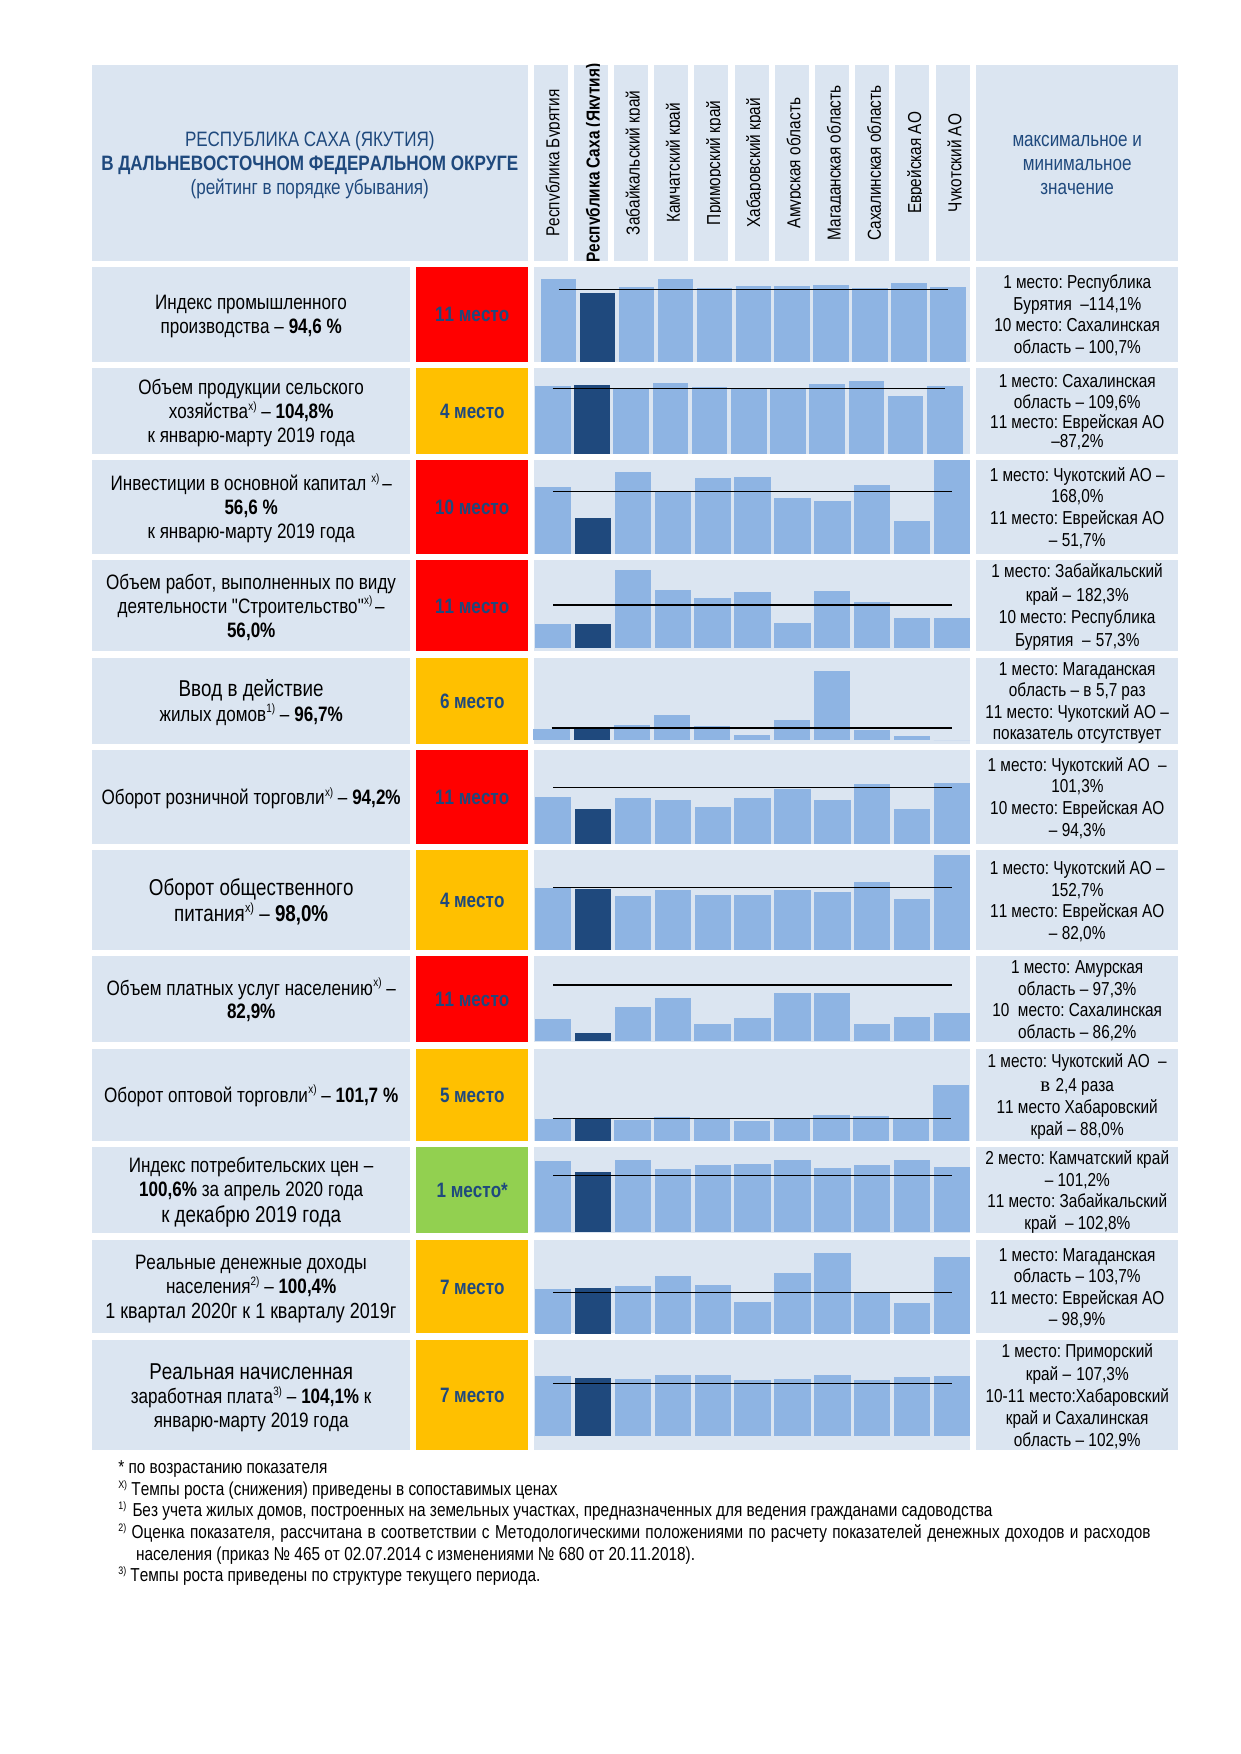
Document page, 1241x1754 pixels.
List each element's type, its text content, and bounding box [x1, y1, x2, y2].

text 1) Без учета жилых домов, построенных на земельных участках, предназначенных для ведения гражданами садоводства [118, 1499, 1152, 1521]
table_cell 11 место [416, 560, 528, 651]
table_header Камчатский край [654, 65, 688, 261]
table_cell 1 место: Чукотский АО – 168,0% 11 место: Еврейская АО – 51,7% [976, 460, 1178, 554]
table_cell 1 место: Чукотский АО – в 2,4 раза 11 место Хабаровский край – 88,0% [976, 1049, 1178, 1141]
table_cell Инвестиции в основной капитал х) – 56,6 % к январю-марту 2019 года [92, 460, 410, 554]
table_cell 2 место: Камчатский край – 101,2% 11 место: Забайкальский край – 102,8% [976, 1147, 1178, 1233]
table_cell 4 место [416, 850, 528, 950]
table_cell 1 место: Приморский край – 107,3% 10-11 место:Хабаровский край и Сахалинская область – 102,9% [976, 1340, 1178, 1450]
table_cell Реальная начисленная заработная плата3) – 104,1% к январю-марту 2019 года [92, 1340, 410, 1450]
table_cell [534, 1147, 970, 1233]
table_header Забайкальский край [614, 65, 648, 261]
table_cell 1 место: Сахалинская область – 109,6% 11 место: Еврейская АО –87,2% [976, 368, 1178, 454]
table_cell 7 место [416, 1340, 528, 1450]
table_cell Реальные денежные доходы населения2) – 100,4% 1 квартал 2020г к 1 кварталу 2019г [92, 1240, 410, 1333]
table_cell 4 место [416, 368, 528, 454]
table_cell Оборот оптовой торговлих) – 101,7 % [92, 1049, 410, 1141]
table_header Амурская область [775, 65, 809, 261]
table_cell Оборот розничной торговлих) – 94,2% [92, 750, 410, 844]
table_cell 1 место: Забайкальский край – 182,3% 10 место: Республика Бурятия – 57,3% [976, 560, 1178, 651]
text Х) Темпы роста (снижения) приведены в сопоставимых ценах [118, 1478, 1152, 1499]
table_cell 5 место [416, 1049, 528, 1141]
table_cell [534, 1049, 970, 1141]
table_cell Оборот общественного питаниях) – 98,0% [92, 850, 410, 950]
table_cell 1 место: Магаданская область – в 5,7 раз 11 место: Чукотский АО – показатель отсутствует [976, 658, 1178, 744]
table_cell 1 место: Чукотский АО – 152,7% 11 место: Еврейская АО – 82,0% [976, 850, 1178, 950]
table_header максимальное и минимальное значение [976, 65, 1178, 261]
text 2) Оценка показателя, рассчитана в соответствии с Методологическими положениями по расчету показателей денежных доходов и расходов населения (приказ № 465 от 02.07.2014 с изменениями № 680 от 20.11.2018). [118, 1521, 1152, 1564]
table_cell [534, 658, 970, 744]
text * по возрастанию показателя [118, 1456, 1152, 1478]
table_cell [534, 1240, 970, 1333]
table_cell 1 место: Чукотский АО – 101,3% 10 место: Еврейская АО – 94,3% [976, 750, 1178, 844]
table_cell [534, 1340, 970, 1450]
table_cell 7 место [416, 1240, 528, 1333]
text 3) Темпы роста приведены по структуре текущего периода. [118, 1564, 1152, 1586]
table_header Приморский край [694, 65, 728, 261]
table_header Еврейская АО [895, 65, 929, 261]
table_header Республика Бурятия [534, 65, 568, 261]
table_cell [534, 850, 970, 950]
table_cell Ввод в действие жилых домов1) – 96,7% [92, 658, 410, 744]
table_header Чукотский АО [936, 65, 970, 261]
table_header Сахалинская область [855, 65, 889, 261]
table_header Республика Саха (Якутия) [574, 65, 608, 261]
table_cell 1 место: Амурская область – 97,3% 10 место: Сахалинская область – 86,2% [976, 956, 1178, 1042]
table_cell 1 место: Магаданская область – 103,7% 11 место: Еврейская АО – 98,9% [976, 1240, 1178, 1333]
table_header РЕСПУБЛИКА САХА (ЯКУТИЯ) В ДАЛЬНЕВОСТОЧНОМ ФЕДЕРАЛЬНОМ ОКРУГЕ (рейтинг в порядке убывания) [92, 65, 528, 261]
table_cell Индекс потребительских цен – 100,6% за апрель 2020 года к декабрю 2019 года [92, 1147, 410, 1233]
table_cell [534, 267, 970, 362]
table_cell Объем работ, выполненных по виду деятельности "Строительство"х) – 56,0% [92, 560, 410, 651]
table_header Хабаровский край [735, 65, 769, 261]
table_cell [534, 750, 970, 844]
table_cell 10 место [416, 460, 528, 554]
table_cell 1 место* [416, 1147, 528, 1233]
table_cell 11 место [416, 750, 528, 844]
table_cell 11 место [416, 956, 528, 1042]
table_cell Объем платных услуг населениюх) – 82,9% [92, 956, 410, 1042]
table_cell 6 место [416, 658, 528, 744]
table_cell 11 место [416, 267, 528, 362]
table_cell [534, 368, 970, 454]
table_cell Индекс промышленного производства – 94,6 % [92, 267, 410, 362]
table_cell [534, 460, 934, 554]
table_cell Объем продукции сельского хозяйствах) – 104,8% к январю-марту 2019 года [92, 368, 410, 454]
table_cell 1 место: Республика Бурятия –114,1% 10 место: Сахалинская область – 100,7% [976, 267, 1178, 362]
table_cell [534, 956, 970, 1042]
table_header Магаданская область [815, 65, 849, 261]
table_cell [534, 560, 970, 651]
